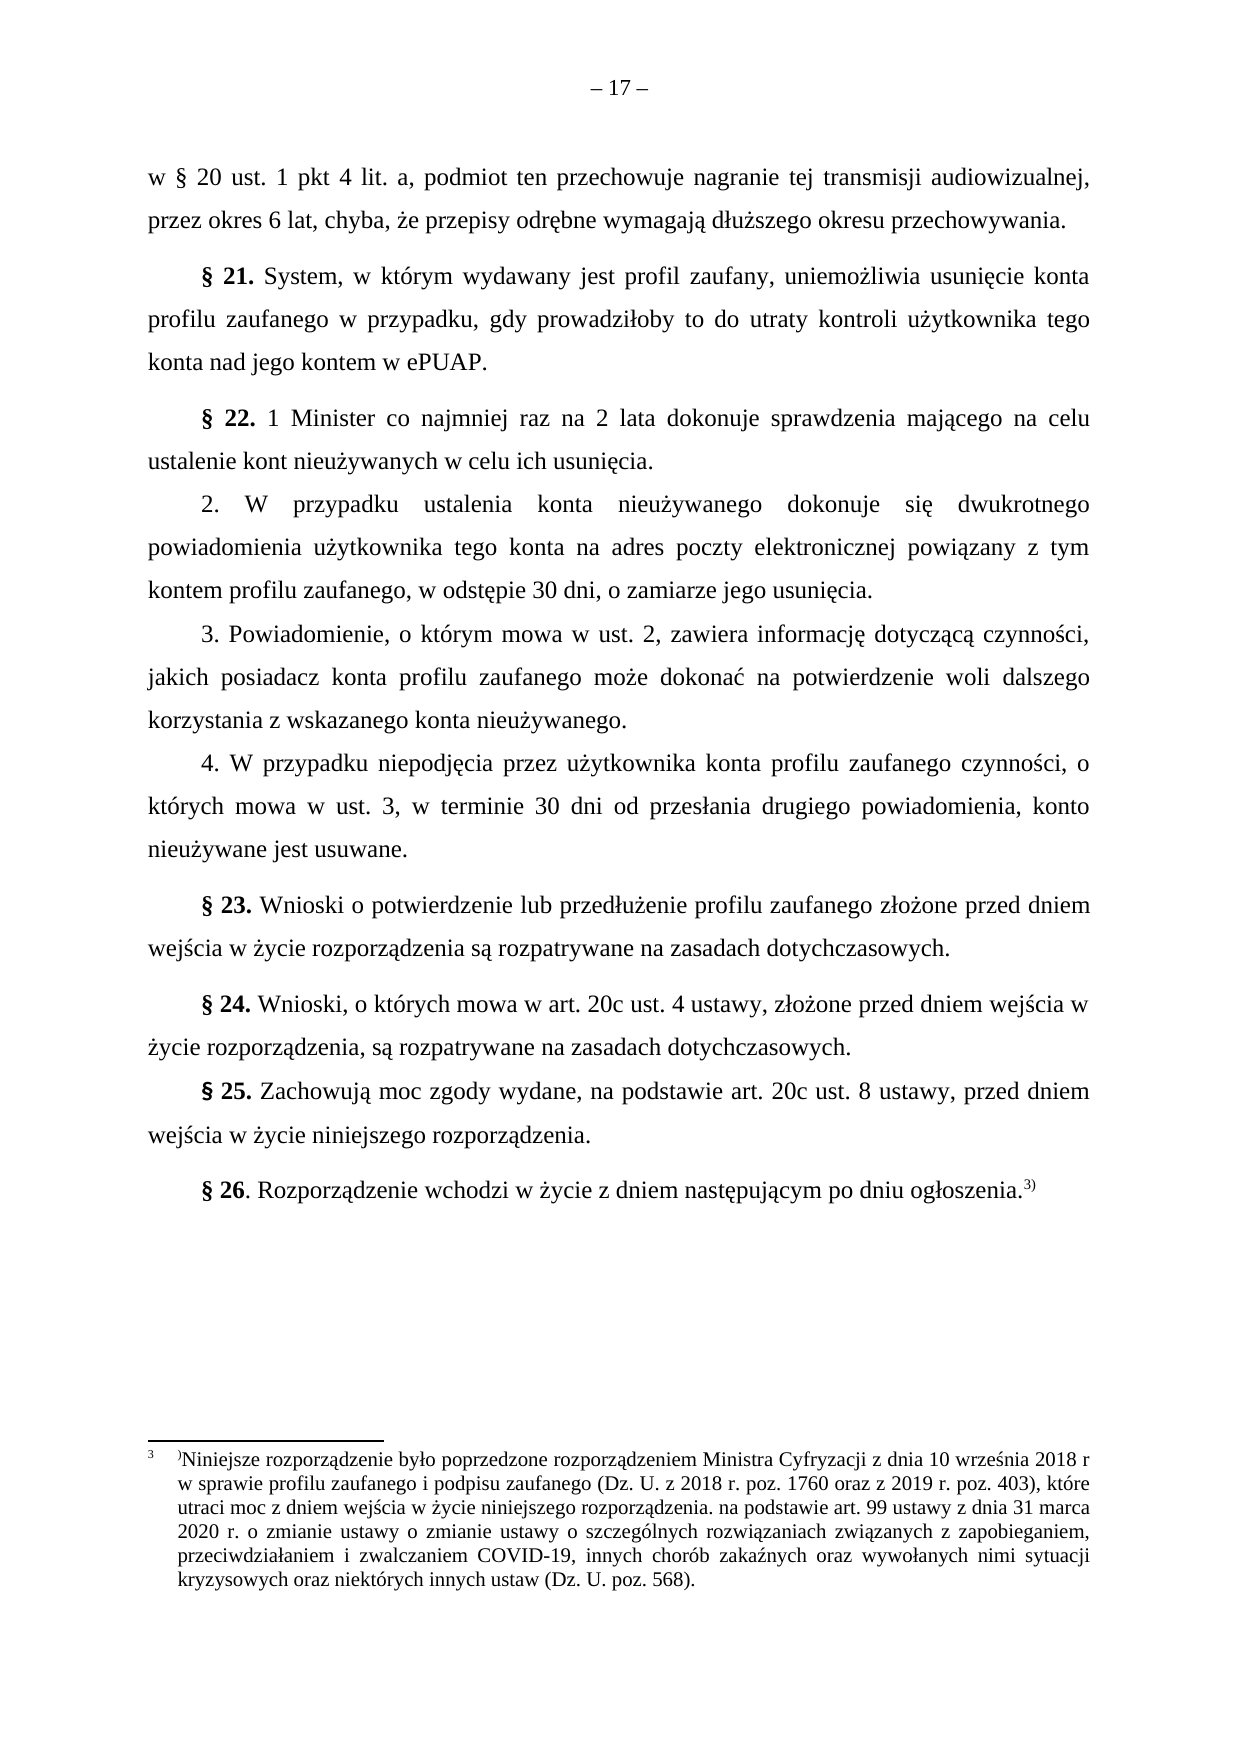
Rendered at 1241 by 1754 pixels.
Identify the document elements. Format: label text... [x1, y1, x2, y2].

text 2. W przypadku ustalenia konta nieużywanego dokonuje się dwukrotnego powiadomienia użytkownika tego konta na adres poczty elektronicznej powiązany z tym kontem profilu zaufanego, w odstępie 30 dni, o zamiarze jego usunięcia. [148, 489, 1091, 604]
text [148, 162, 1091, 234]
text § 23. Wnioski o potwierdzenie lub przedłużenie profilu zaufanego złożone przed dniem wejścia w życie rozporządzenia są rozpatrywane na zasadach dotychczasowych. [148, 890, 1091, 962]
text 4. W przypadku niepodjęcia przez użytkownika konta profilu zaufanego czynności, o których mowa w ust. 3, w terminie 30 dni od przesłania drugiego powiadomienia, konto nieużywane jest usuwane. [148, 748, 1091, 863]
text § 26. Rozporządzenie wchodzi w życie z dniem następującym po dniu ogłoszenia.) [148, 1176, 1091, 1204]
text § 22. 1 Minister co najmniej raz na 2 lata dokonuje sprawdzenia mającego na celu ustalenie kont nieużywanych w celu ich usunięcia. [148, 403, 1091, 475]
text 3. Powiadomienie, o którym mowa w ust. 2, zawiera informację dotyczącą czynności, jakich posiadacz konta profilu zaufanego może dokonać na potwierdzenie woli dalszego korzystania z wskazanego konta nieużywanego. [148, 619, 1091, 734]
text § 24. Wnioski, o których mowa w art. 20c ust. 4 ustawy, złożone przed dniem wejścia w życie rozporządzenia, są rozpatrywane na zasadach dotychczasowych. [148, 989, 1091, 1061]
text § 25. Zachowują moc zgody wydane, na podstawie art. 20c ust. 8 ustawy, przed dniem wejścia w życie niniejszego rozporządzenia. [148, 1075, 1091, 1149]
text § 21. System, w którym wydawany jest profil zaufany, uniemożliwia usunięcie konta profilu zaufanego w przypadku, gdy prowadziłoby to do utraty kontroli użytkownika tego konta nad jego kontem w ePUAP. [148, 261, 1091, 376]
